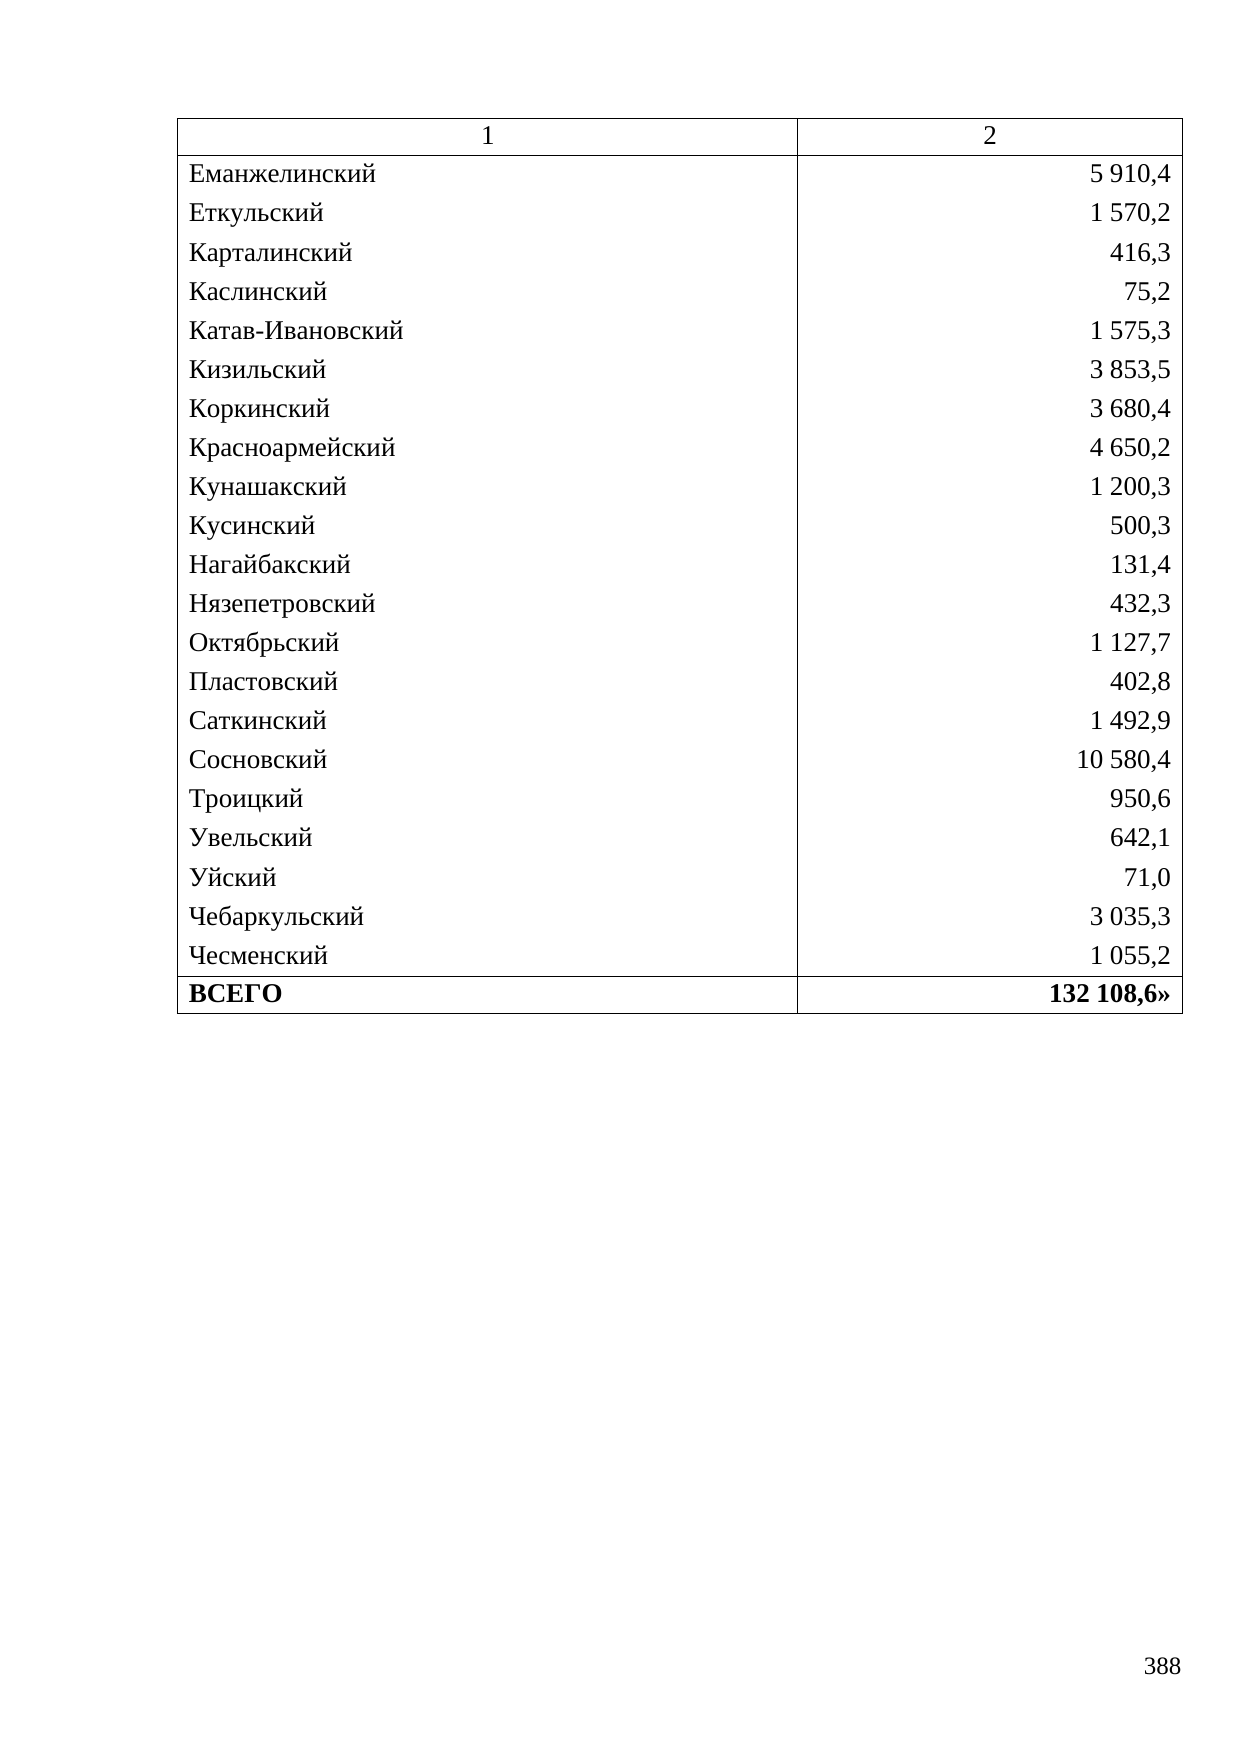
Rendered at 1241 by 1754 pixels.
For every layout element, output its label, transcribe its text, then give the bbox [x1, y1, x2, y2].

table_cell 5 910,4 [798, 156, 1182, 194]
table_cell 3 680,4 [798, 390, 1182, 429]
table_cell 1 127,7 [798, 624, 1182, 663]
table_cell 1 200,3 [798, 468, 1182, 507]
table_header 2 [798, 119, 1182, 155]
table_header 1 [178, 119, 797, 155]
table_cell 950,6 [798, 780, 1182, 819]
table_cell Пластовский [178, 663, 797, 702]
table_cell Еманжелинский [178, 156, 797, 194]
table_cell Красноармейский [178, 429, 797, 468]
table_cell Увельский [178, 819, 797, 858]
table_cell 10 580,4 [798, 741, 1182, 780]
table_cell Коркинский [178, 390, 797, 429]
table_cell ВСЕГО [178, 977, 797, 1013]
table_cell 1 570,2 [798, 194, 1182, 233]
table_cell 3 853,5 [798, 351, 1182, 390]
table_cell 131,4 [798, 546, 1182, 585]
table_cell 1 575,3 [798, 312, 1182, 351]
table_cell 500,3 [798, 507, 1182, 546]
table_cell Нязепетровский [178, 585, 797, 624]
table_cell Кунашакский [178, 468, 797, 507]
table_cell 3 035,3 [798, 898, 1182, 937]
table_cell Троицкий [178, 780, 797, 819]
table_cell 71,0 [798, 859, 1182, 897]
table_cell 416,3 [798, 234, 1182, 272]
table_cell 75,2 [798, 273, 1182, 312]
table_cell 402,8 [798, 663, 1182, 702]
table_cell 432,3 [798, 585, 1182, 624]
table_cell 4 650,2 [798, 429, 1182, 468]
table_cell Саткинский [178, 702, 797, 741]
table_cell 1 055,2 [798, 937, 1182, 976]
table_cell Октябрьский [178, 624, 797, 663]
table_cell Нагайбакский [178, 546, 797, 585]
table_cell Карталинский [178, 234, 797, 272]
table_cell Чесменский [178, 937, 797, 976]
table_cell Кизильский [178, 351, 797, 390]
table_cell Катав-Ивановский [178, 312, 797, 351]
table_cell Уйский [178, 859, 797, 897]
table_cell Кусинский [178, 507, 797, 546]
table_cell Каслинский [178, 273, 797, 312]
table_cell Еткульский [178, 194, 797, 233]
table_cell 1 492,9 [798, 702, 1182, 741]
table_cell Сосновский [178, 741, 797, 780]
table_cell Чебаркульский [178, 898, 797, 937]
table_cell 642,1 [798, 819, 1182, 858]
table_cell 132 108,6» [798, 977, 1182, 1013]
